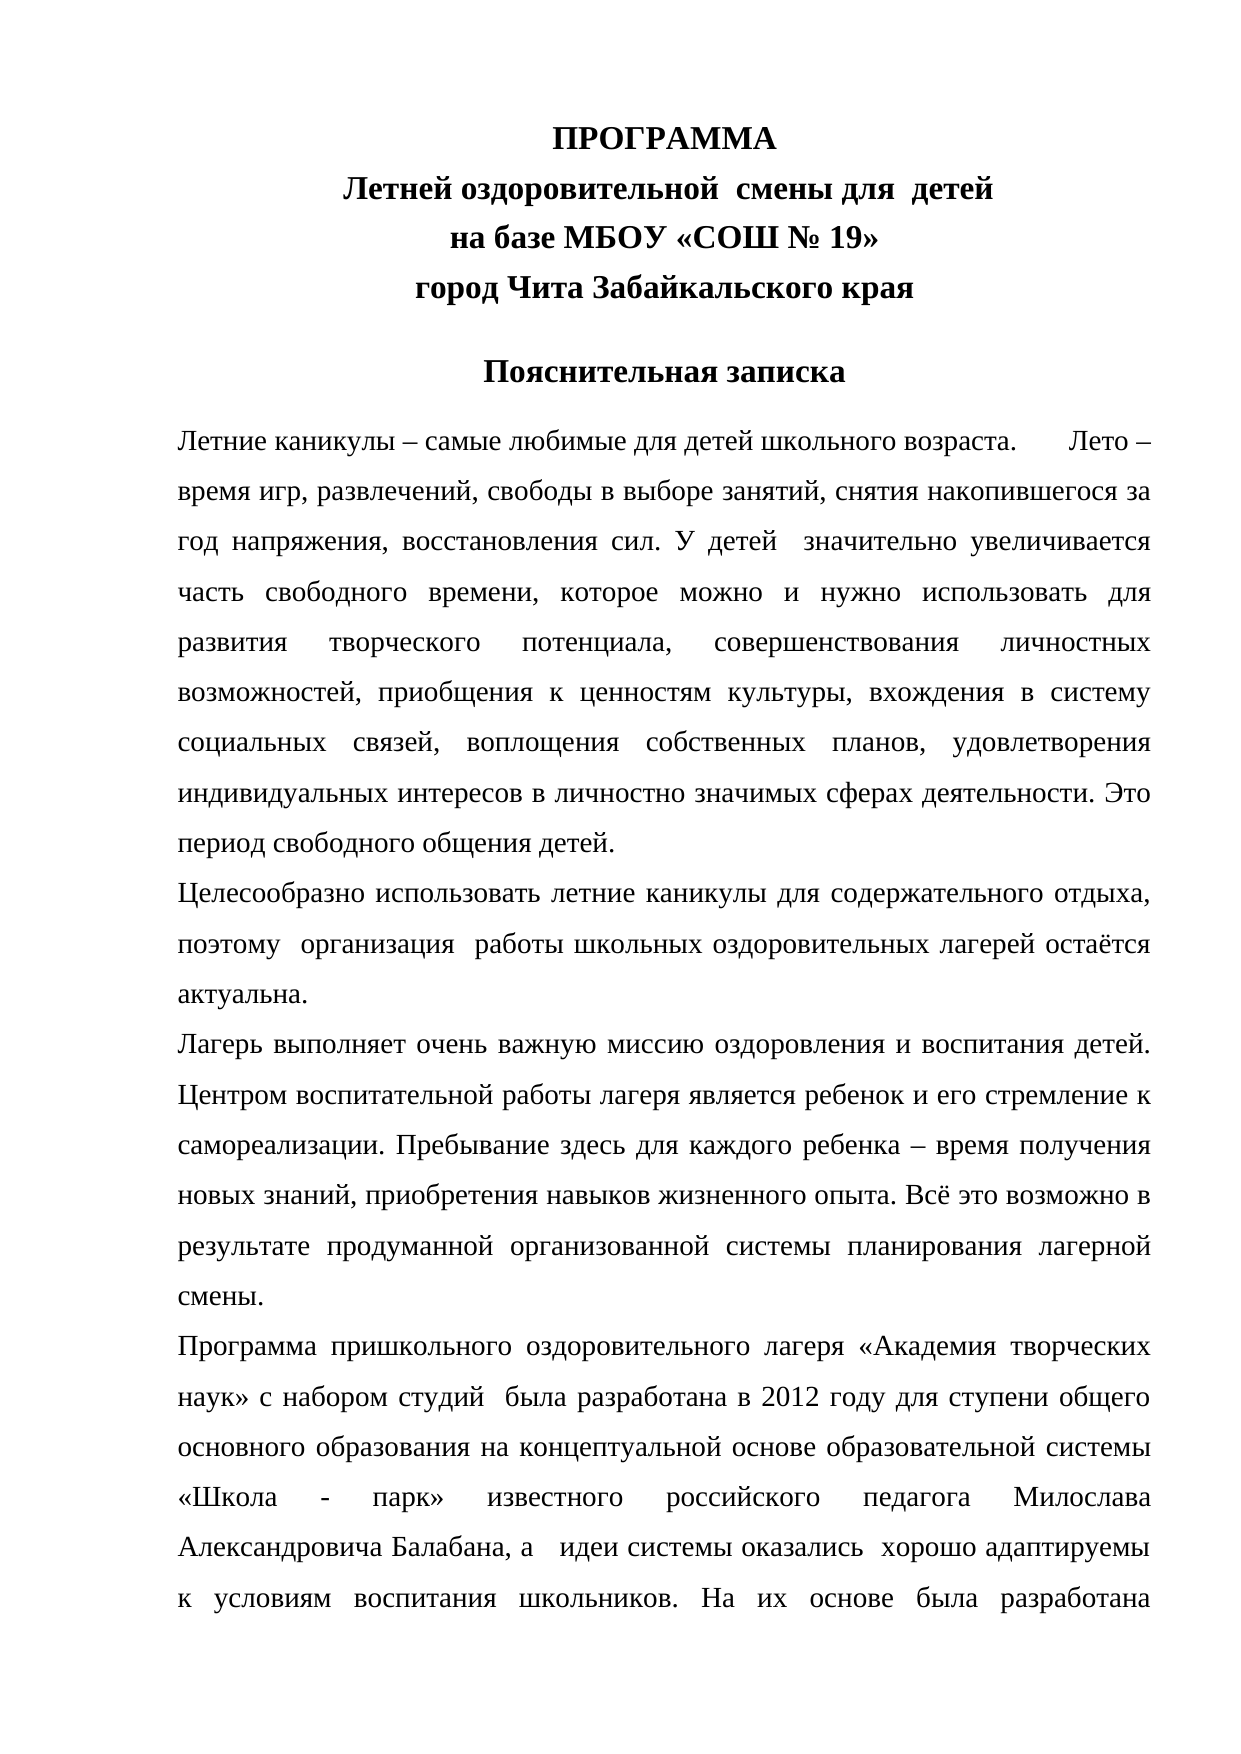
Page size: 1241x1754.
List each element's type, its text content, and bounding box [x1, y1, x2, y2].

text город Чита Забайкальского края [177, 267, 1152, 306]
text Программа [177, 118, 1152, 156]
text Целесообразно использовать летние каникулы для содержательного отдыха, поэтому организация работы школьных оздоровительных лагерей остаётся актуальна. [177, 876, 1152, 1010]
text на базе МБОУ «СОШ № 19» [177, 218, 1152, 256]
text Летней оздоровительной смены для детей [177, 168, 1152, 206]
text Пояснительная записка [177, 351, 1152, 389]
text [177, 1328, 1152, 1613]
text Лагерь выполняет очень важную миссию оздоровления и воспитания детей. Центром воспитательной работы лагеря является ребенок и его стремление к самореализации. Пребывание здесь для каждого ребенка – время получения новых знаний, приобретения навыков жизненного опыта. Всё это возможно в результате продуманной организованной системы планирования лагерной смены. [177, 1026, 1152, 1312]
text Летние каникулы – самые любимые для детей школьного возраста. Лето – время игр, развлечений, свободы в выборе занятий, снятия накопившегося за год напряжения, восстановления сил. У детей значительно увеличивается часть свободного времени, которое можно и нужно использовать для развития творческого потенциала, совершенствования личностных возможностей, приобщения к ценностям культуры, вхождения в систему социальных связей, воплощения собственных планов, удовлетворения индивидуальных интересов в личностно значимых сферах деятельности. Это период свободного общения детей. [177, 423, 1152, 859]
